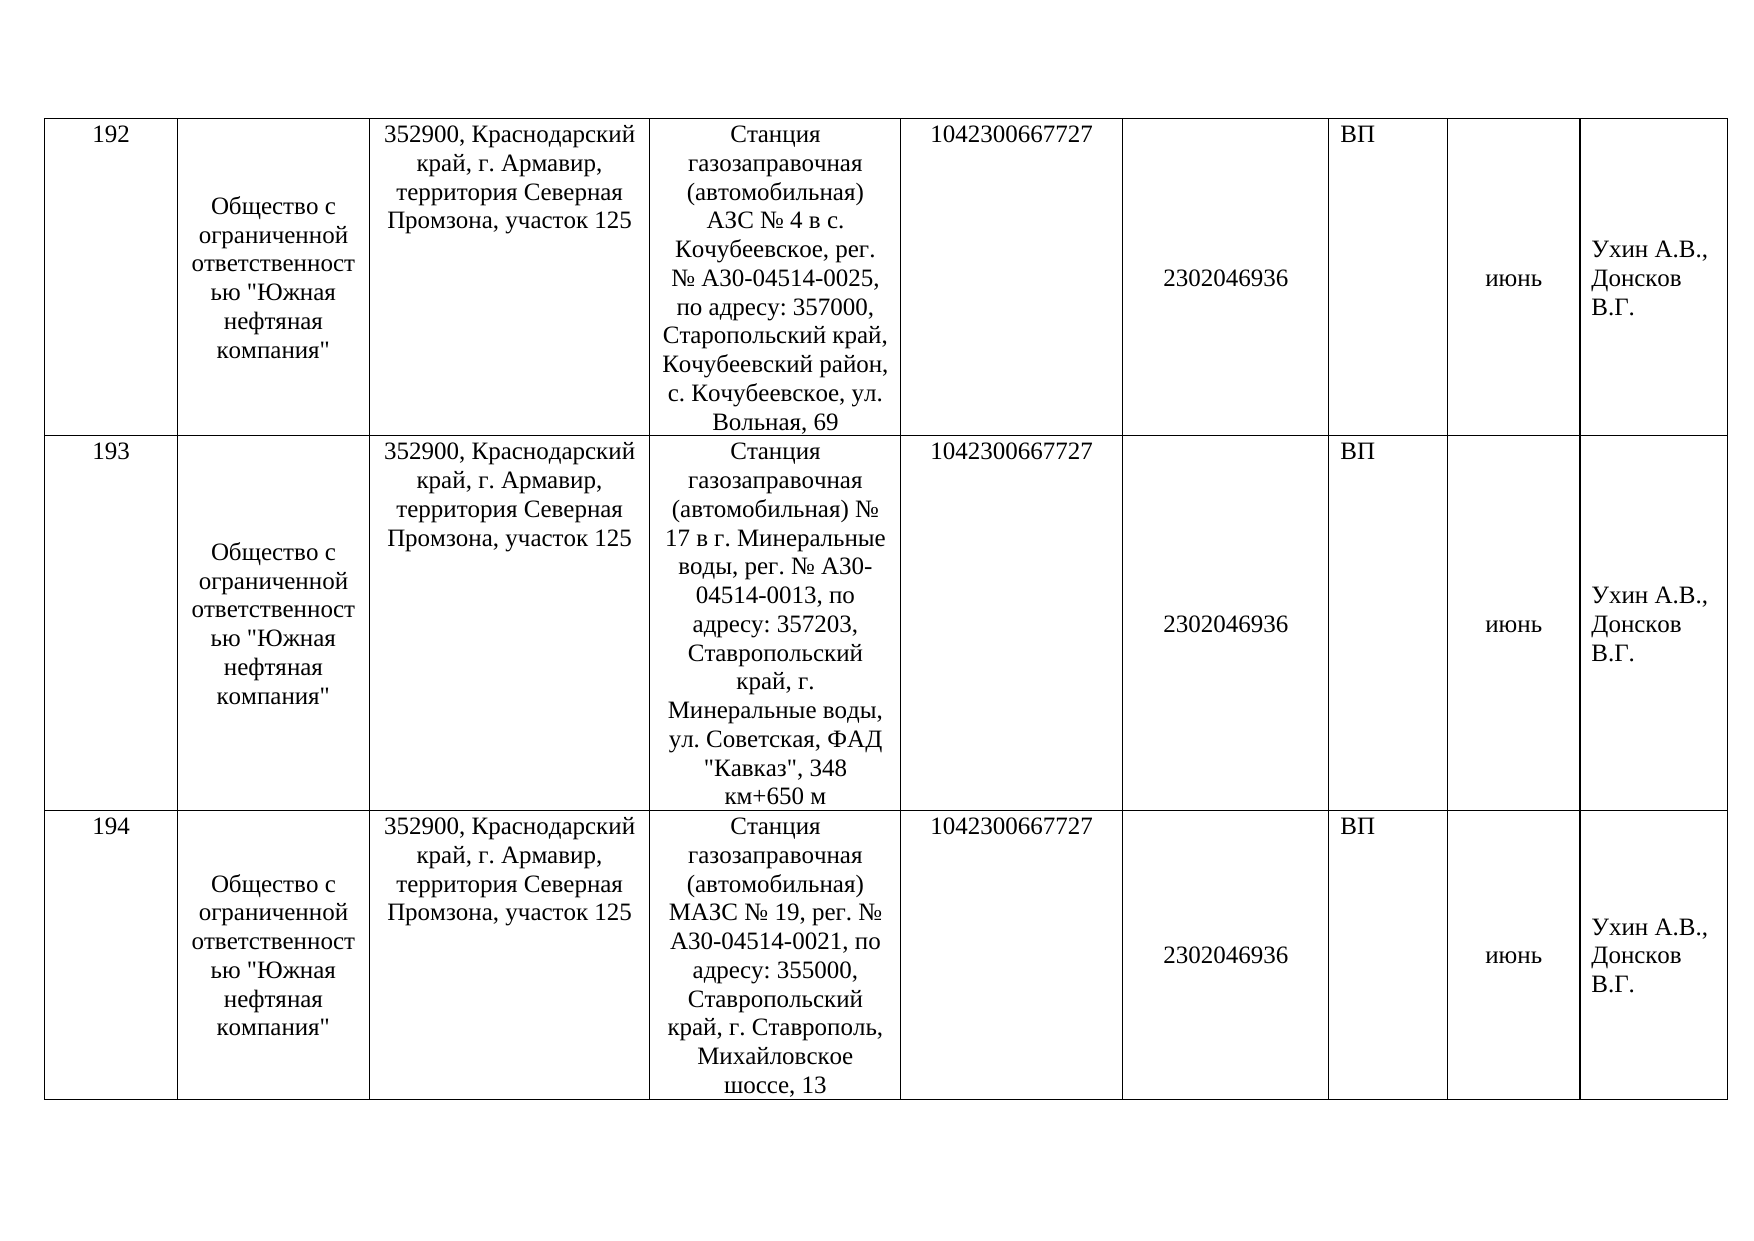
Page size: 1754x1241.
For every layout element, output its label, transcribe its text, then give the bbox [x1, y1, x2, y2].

table_cell 194 [45, 811, 177, 1099]
table_cell 2302046936 [1123, 119, 1328, 435]
table_cell 192 [45, 119, 177, 435]
table_cell Общество с ограниченной ответственностью "Южная нефтяная компания" [178, 119, 369, 435]
table_cell 1042300667727 [901, 811, 1122, 1099]
table_cell ВП [1329, 436, 1447, 810]
table_cell 352900, Краснодарский край, г. Армавир, территория Северная Промзона, участок 125 [370, 436, 649, 810]
table_cell Станция газозаправочная (автомобильная) АЗС № 4 в с. Кочубеевское, рег. № А30-04514-0025, по адресу: 357000, Старопольский край, Кочубеевский район, с. Кочубеевское, ул. Вольная, 69 [650, 119, 900, 435]
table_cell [178, 811, 369, 1099]
table_cell 1042300667727 [901, 119, 1122, 435]
table_cell ВП [1329, 119, 1447, 435]
table_cell июнь [1448, 811, 1579, 1099]
table_cell 2302046936 [1123, 811, 1328, 1099]
table_cell Ухин А.В., Донсков В.Г. [1581, 436, 1727, 810]
table_cell Общество с ограниченной ответственностью "Южная нефтяная компания" [178, 436, 369, 810]
table_cell июнь [1448, 119, 1579, 435]
table_cell 193 [45, 436, 177, 810]
table_cell 2302046936 [1123, 436, 1328, 810]
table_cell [370, 811, 649, 1099]
table_cell Станция газозаправочная (автомобильная) № 17 в г. Минеральные воды, рег. № А30-04514-0013, по адресу: 357203, Ставропольский край, г. Минеральные воды, ул. Советская, ФАД "Кавказ", 348 км+650 м [650, 436, 900, 810]
table_cell Станция газозаправочная (автомобильная) МАЗС № 19, рег. № А30-04514-0021, по адресу: 355000, Ставропольский край, г. Ставрополь, Михайловское шоссе, 13 [650, 811, 900, 1099]
table_cell 352900, Краснодарский край, г. Армавир, территория Северная Промзона, участок 125 [370, 119, 649, 435]
table_cell 1042300667727 [901, 436, 1122, 810]
table_cell ВП [1329, 811, 1447, 1099]
table_cell июнь [1448, 436, 1579, 810]
table_cell Ухин А.В., Донсков В.Г. [1581, 119, 1727, 435]
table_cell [1581, 811, 1727, 1099]
